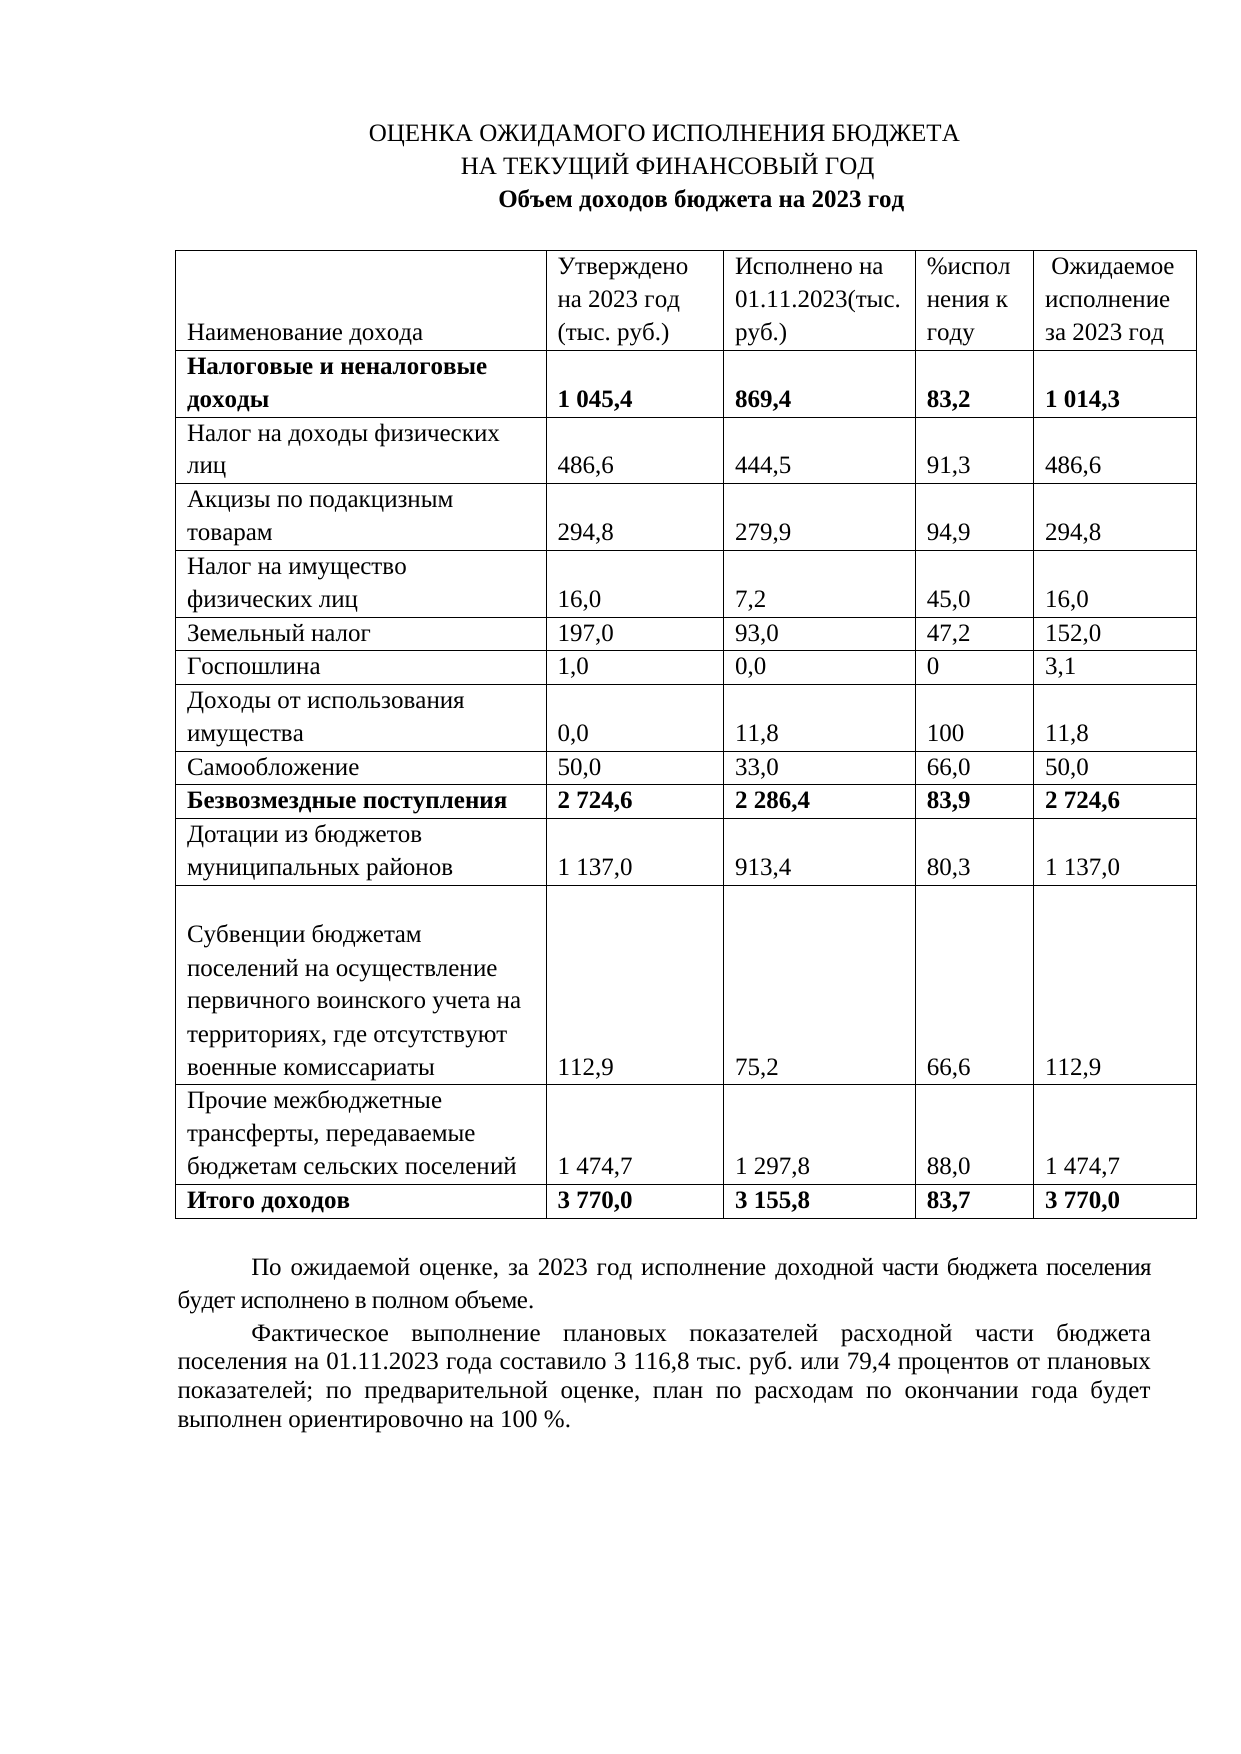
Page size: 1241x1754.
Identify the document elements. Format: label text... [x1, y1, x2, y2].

table_cell 83,7 [916, 1185, 1033, 1218]
table_cell 3,1 [1034, 651, 1196, 684]
table_cell Прочие межбюджетные трансферты, передаваемые бюджетам сельских поселений [176, 1085, 546, 1184]
table_cell Налог на имущество физических лиц [176, 551, 546, 617]
table_cell 2 724,6 [547, 785, 723, 818]
table_cell Дотации из бюджетов муниципальных районов [176, 819, 546, 884]
table_cell 1 474,7 [547, 1085, 723, 1184]
table_header Утверждено на 2023 год (тыс. руб.) [547, 251, 723, 350]
table_cell Безвозмездные поступления [176, 785, 546, 818]
table_cell Налог на доходы физических лиц [176, 418, 546, 483]
table_cell 1,0 [547, 651, 723, 684]
table_cell 1 014,3 [1034, 351, 1196, 417]
table_cell 1 474,7 [1034, 1085, 1196, 1184]
table_cell 279,9 [724, 484, 915, 550]
table_cell 75,2 [724, 919, 915, 1084]
table_cell 45,0 [916, 551, 1033, 617]
table_cell 486,6 [547, 418, 723, 483]
table_cell [724, 886, 915, 918]
table_cell [176, 886, 546, 918]
table_header Исполнено на 01.11.2023(тыс. руб.) [724, 251, 915, 350]
table_cell 66,0 [916, 752, 1033, 784]
table_cell 0 [916, 651, 1033, 684]
table_cell 16,0 [547, 551, 723, 617]
table_cell 100 [916, 685, 1033, 751]
table_cell Доходы от использования имущества [176, 685, 546, 751]
table_cell [916, 886, 1033, 918]
table_cell Госпошлина [176, 651, 546, 684]
table_cell 294,8 [547, 484, 723, 550]
table_cell 47,2 [916, 618, 1033, 650]
table_cell 11,8 [1034, 685, 1196, 751]
table_cell 1 137,0 [547, 819, 723, 884]
table_cell Итого доходов [176, 1185, 546, 1218]
text По ожидаемой оценке, за 2023 год исполнение доходной части бюджета поселения будет исполнено в полном объеме. [177, 1252, 1152, 1313]
table_header %исполнения к году [916, 251, 1033, 350]
table_cell 88,0 [916, 1085, 1033, 1184]
text НА ТЕКУЩИЙ ФИНАНСОВЫЙ ГОД [177, 151, 1152, 180]
table_cell 152,0 [1034, 618, 1196, 650]
text Фактическое выполнение плановых показателей расходной части бюджета поселения на 01.11.2023 года составило 3 116,8 тыс. руб. или 79,4 процентов от плановых показателей; по предварительной оценке, план по расходам по окончании года будет выполнен ориентировочно на 100 %. [177, 1318, 1152, 1433]
table_cell 294,8 [1034, 484, 1196, 550]
table_cell 444,5 [724, 418, 915, 483]
table_header Наименование дохода [176, 251, 546, 350]
table_cell 83,2 [916, 351, 1033, 417]
table_cell 486,6 [1034, 418, 1196, 483]
table_cell 33,0 [724, 752, 915, 784]
table_cell 913,4 [724, 819, 915, 884]
text Объем доходов бюджета на 2023 год [177, 184, 1152, 213]
table_cell Земельный налог [176, 618, 546, 650]
table_cell 197,0 [547, 618, 723, 650]
table_cell Акцизы по подакцизным товарам [176, 484, 546, 550]
table_cell 83,9 [916, 785, 1033, 818]
table_cell 112,9 [547, 919, 723, 1084]
table_cell 2 724,6 [1034, 785, 1196, 818]
table_cell Налоговые и неналоговые доходы [176, 351, 546, 417]
table_cell 91,3 [916, 418, 1033, 483]
table_cell 1 045,4 [547, 351, 723, 417]
table_cell 93,0 [724, 618, 915, 650]
table_cell 1 137,0 [1034, 819, 1196, 884]
table_cell 50,0 [547, 752, 723, 784]
table_cell 2 286,4 [724, 785, 915, 818]
table_cell 112,9 [1034, 886, 1196, 1084]
table_cell 50,0 [1034, 752, 1196, 784]
table_header Ожидаемое исполнение за 2023 год [1034, 251, 1196, 350]
table_cell 16,0 [1034, 551, 1196, 617]
table_cell 1 297,8 [724, 1085, 915, 1184]
table_cell Самообложение [176, 752, 546, 784]
table_cell 11,8 [724, 685, 915, 751]
text ОЦЕНКА ОЖИДАМОГО ИСПОЛНЕНИЯ БЮДЖЕТА [177, 118, 1152, 147]
table_cell 7,2 [724, 551, 915, 617]
table_cell 0,0 [724, 651, 915, 684]
table_cell 0,0 [547, 685, 723, 751]
table_cell 66,6 [916, 919, 1033, 1084]
table_cell 3 155,8 [724, 1185, 915, 1218]
table_cell 869,4 [724, 351, 915, 417]
table_cell Субвенции бюджетам поселений на осуществление первичного воинского учета на территориях, где отсутствуют военные комиссариаты [176, 919, 546, 1084]
table_cell 3 770,0 [1034, 1185, 1196, 1218]
table_cell [547, 886, 723, 918]
table_cell 94,9 [916, 484, 1033, 550]
table_cell 80,3 [916, 819, 1033, 884]
table_cell 3 770,0 [547, 1185, 723, 1218]
